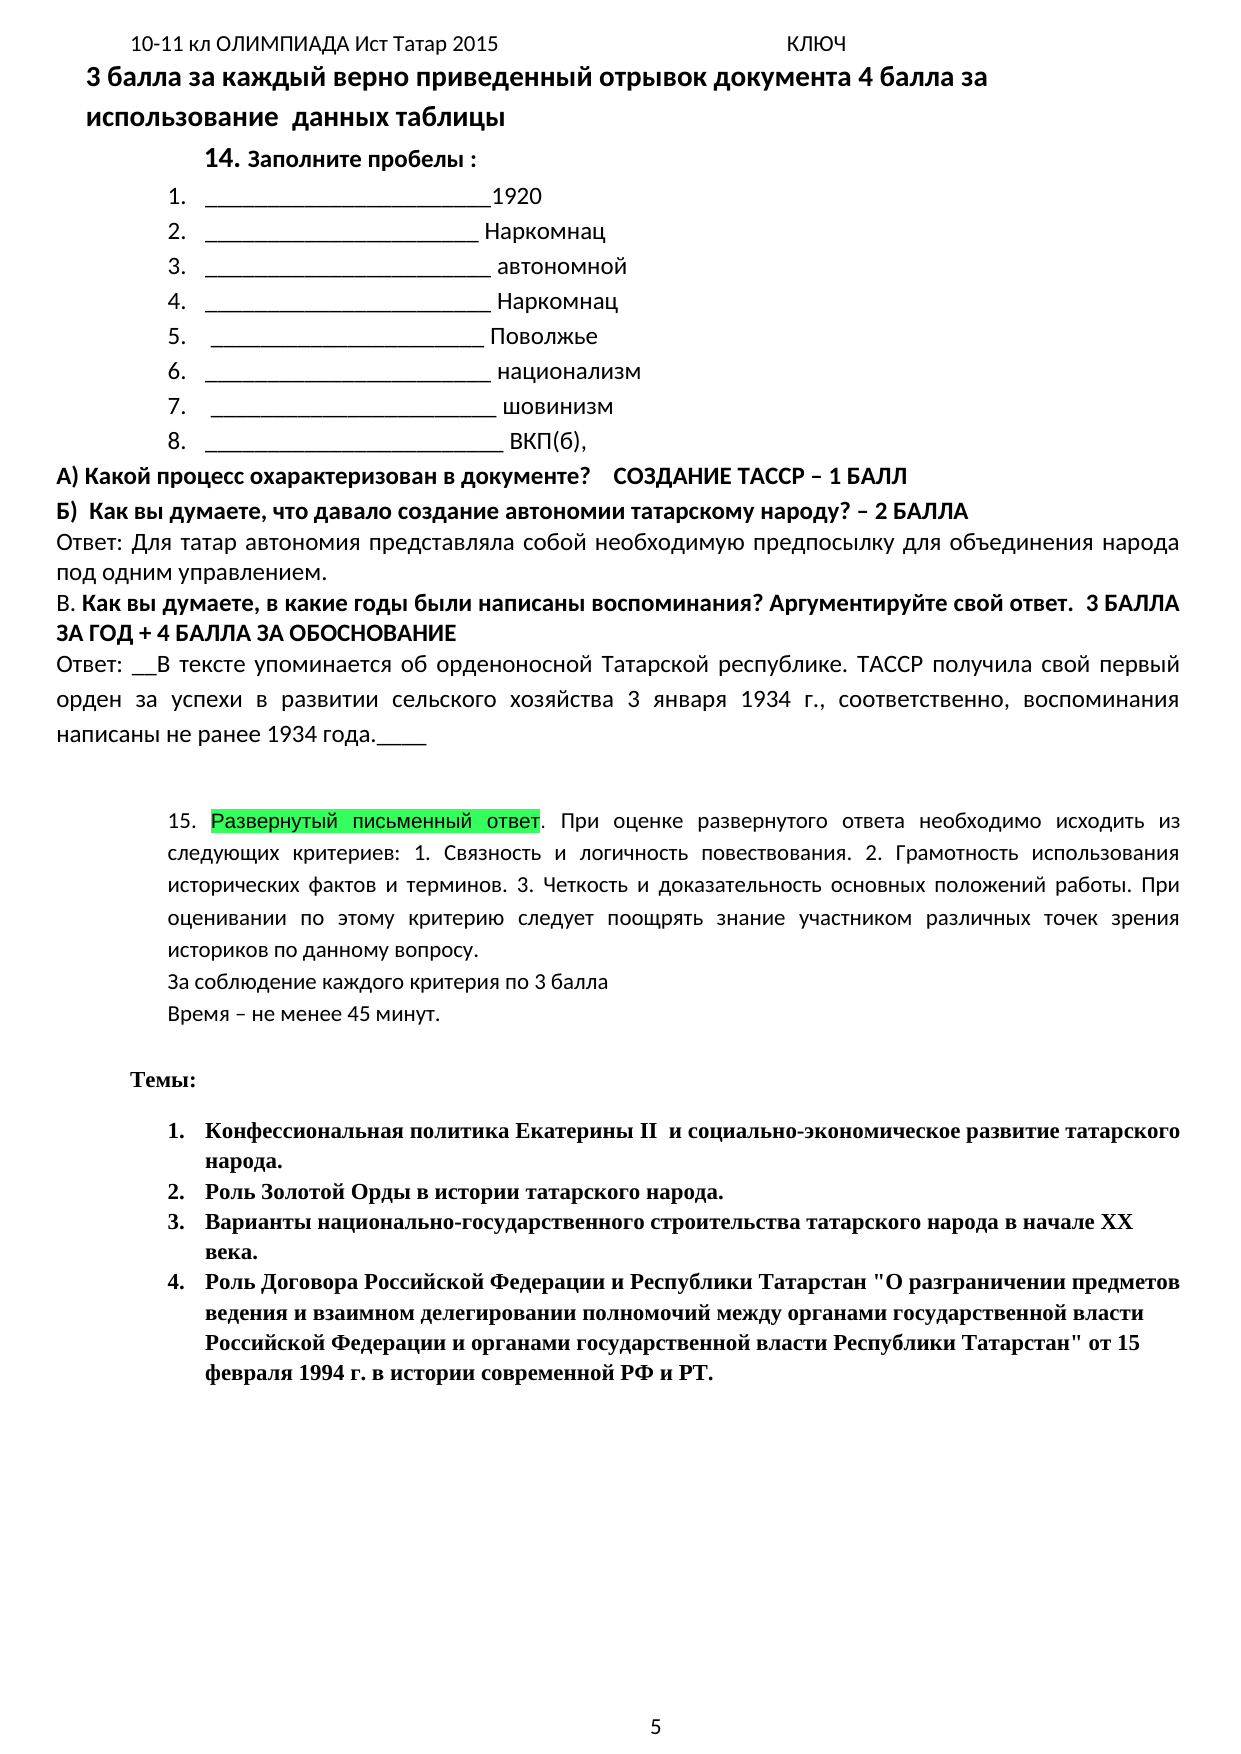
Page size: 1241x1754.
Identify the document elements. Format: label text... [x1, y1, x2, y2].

list 3 балла за каждый верно приведенный отрывок документа 4 балла за использование данных таблицы [86, 58, 1181, 134]
text 15. Развернутый письменный ответ. При оценке развернутого ответа необходимо исходить из следующих критериев: 1. Связность и логичность повествования. 2. Грамотность использования исторических фактов и терминов. 3. Четкость и доказательность основных положений работы. При оценивании по этому критерию следует поощрять знание участником различных точек зрения историков по данному вопросу. [167, 806, 1181, 963]
list _______________________ автономной [167, 250, 1181, 281]
text За соблюдение каждого критерия по 3 балла [167, 967, 1181, 995]
list ______________________ Наркомнац [167, 215, 1181, 246]
list _______________________ национализм [167, 355, 1181, 386]
list Роль Золотой Орды в истории татарского народа. [167, 1178, 1181, 1204]
text Время – не менее 45 минут. [167, 999, 1181, 1027]
text 14. Заполните пробелы : [130, 139, 1181, 175]
list А) Какой процесс охарактеризован в документе? СОЗДАНИЕ ТАССР – 1 БАЛЛ [56, 460, 1181, 491]
list Варианты национально-государственного строительства татарского народа в начале ХХ века. [167, 1208, 1181, 1264]
list _______________________1920 [167, 180, 1181, 211]
text Ответ: Для татар автономия представляла собой необходимую предпосылку для объединения народа под одним управлением. [56, 526, 1181, 587]
list ________________________ ВКП(б), [167, 425, 1181, 456]
list Конфессиональная политика Екатерины II и социально-экономическое развитие татарского народа. [167, 1117, 1181, 1174]
text Темы: [130, 1066, 1181, 1093]
list _______________________ шовинизм [167, 390, 1181, 421]
list Роль Договора Российской Федерации и Республики Татарстан "О разграничении предметов ведения и взаимном делегировании полномочий между органами государственной власти Российской Федерации и органами государственной власти Республики Татарстан" от 15 февраля 1994 г. в истории современной РФ и РТ. [167, 1268, 1181, 1385]
list ______________________ Поволжье [167, 320, 1181, 351]
list _______________________ Наркомнац [167, 285, 1181, 316]
list Б) Как вы думаете, что давало создание автономии татарскому народу? – 2 БАЛЛА [56, 495, 1181, 526]
text В. Как вы думаете, в какие годы были написаны воспоминания? Аргументируйте свой ответ. 3 БАЛЛА ЗА ГОД + 4 БАЛЛА ЗА ОБОСНОВАНИЕ [56, 587, 1181, 648]
text Ответ: __В тексте упоминается об орденоносной Татарской республике. ТАССР получила свой первый орден за успехи в развитии сельского хозяйства 3 января ., соответственно, воспоминания написаны не ранее 1934 года.____ [56, 648, 1181, 748]
